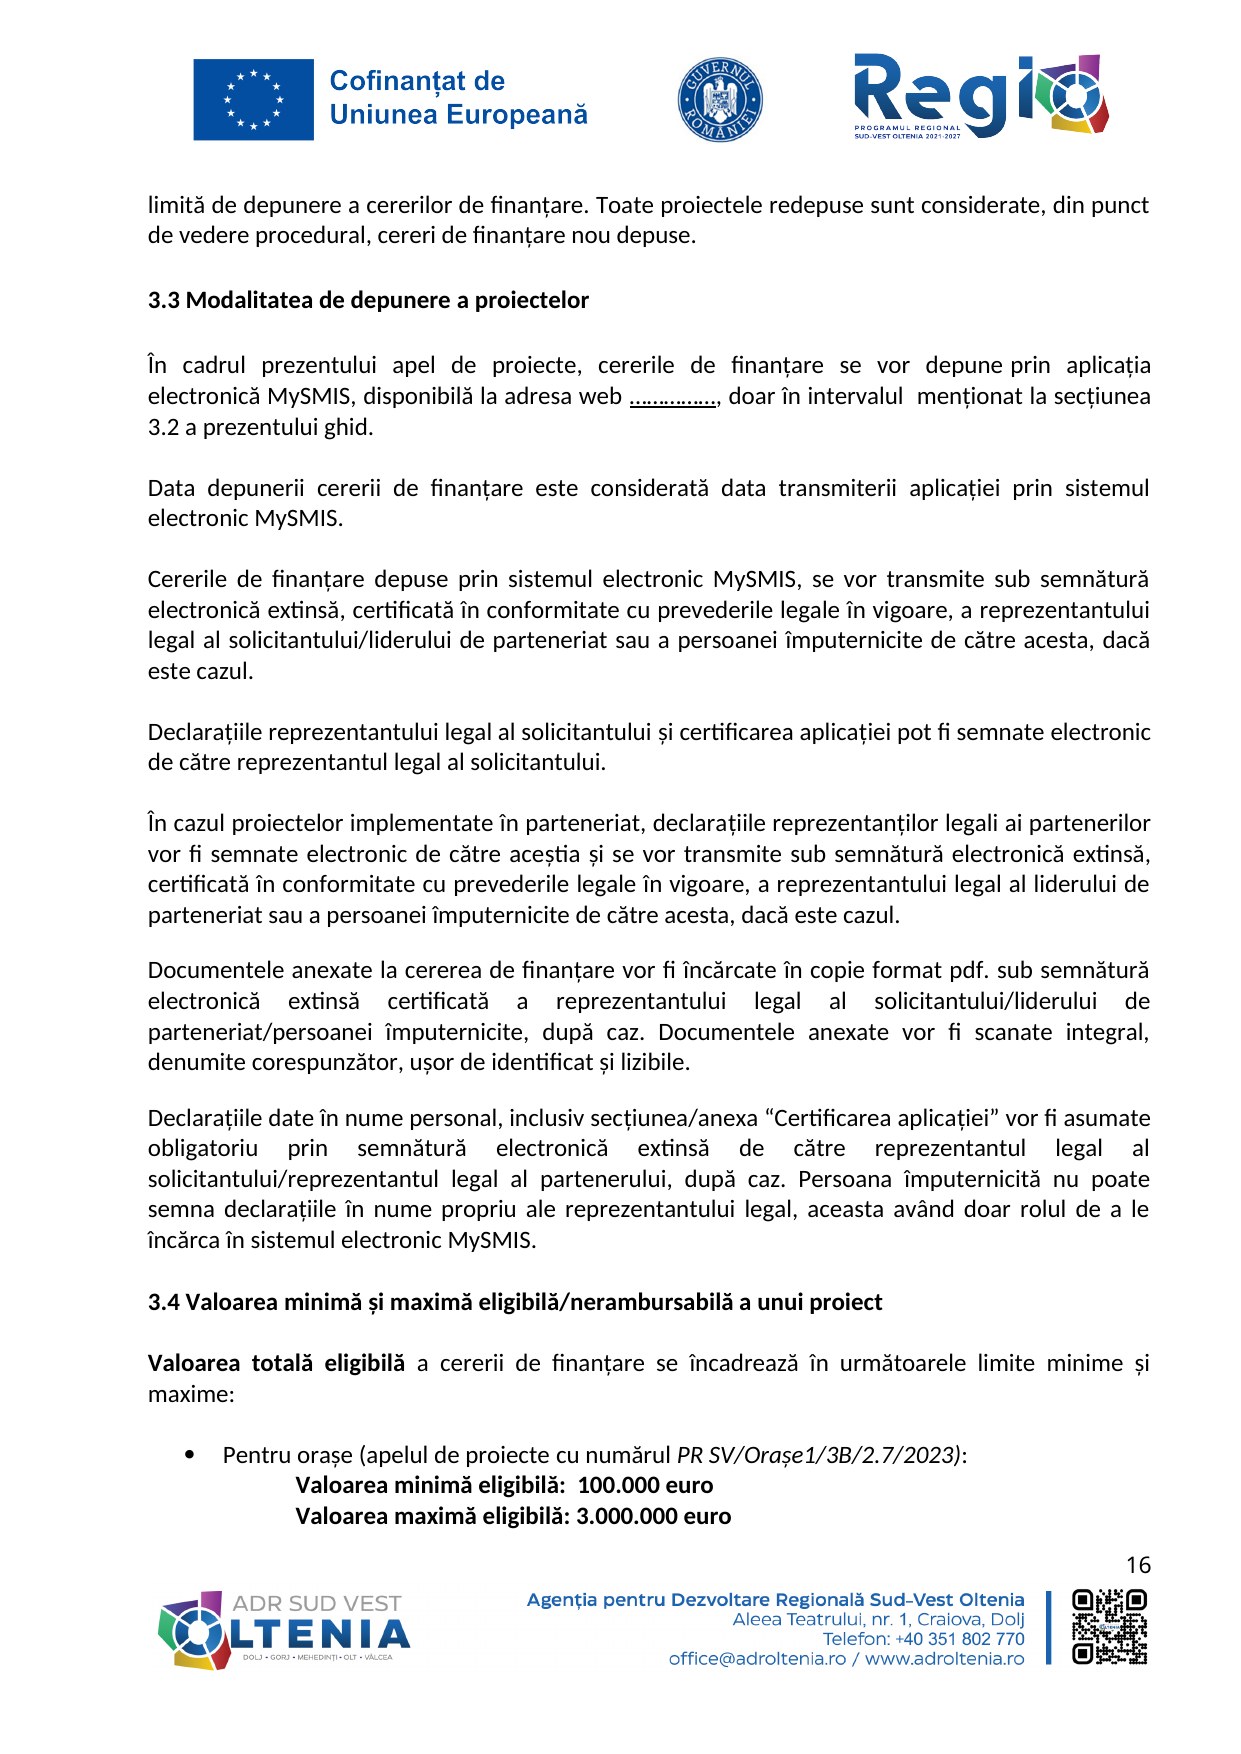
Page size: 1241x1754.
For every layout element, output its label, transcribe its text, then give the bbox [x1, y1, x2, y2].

picture [852, 52, 1111, 142]
text Valoarea totală eligibilă a cererii de finanțare se încadrează în următoarele limite minime și maxime: [148, 1347, 1152, 1408]
picture [674, 55, 768, 144]
text Declaraţiile reprezentantului legal al solicitantului şi certificarea aplicaţiei pot fi semnate electronic de către reprezentantul legal al solicitantului. [148, 716, 1152, 777]
list Pentru orașe (apelul de proiecte cu numărul PR SV/Orașe1/3B/2.7/2023): [185, 1439, 1152, 1469]
picture [188, 54, 590, 144]
picture [148, 1579, 1152, 1677]
text Valoarea minimă eligibilă: 100.000 euro [148, 1469, 1152, 1500]
text Documentele anexate la cererea de finanțare vor fi încărcate în copie format pdf. sub semnătură electronică extinsă certificată a reprezentantului legal al solicitantului/liderului de parteneriat/persoanei împuternicite, după caz. Documentele anexate vor fi scanate integral, denumite corespunzător, ușor de identificat și lizibile. [148, 954, 1152, 1077]
text Data depunerii cererii de finanțare este considerată data transmiterii aplicației prin sistemul electronic MySMIS. [148, 472, 1152, 533]
text În cazul proiectelor implementate în parteneriat, declaraţiile reprezentanţilor legali ai partenerilor vor fi semnate electronic de către aceştia şi se vor transmite sub semnătură electronică extinsă, certificată în conformitate cu prevederile legale în vigoare, a reprezentantului legal al liderului de parteneriat sau a persoanei împuternicite de către acesta, dacă este cazul. [148, 807, 1152, 929]
subtitle 3.4 Valoarea minimă și maximă eligibilă/nerambursabilă a unui proiect [148, 1286, 1152, 1317]
text Declaraţiile date în nume personal, inclusiv secţiunea/anexa “Certificarea aplicaţiei” vor fi asumate obligatoriu prin semnătură electronică extinsă de către reprezentantul legal al solicitantului/reprezentantul legal al partenerului, după caz. Persoana împuternicită nu poate semna declarațiile în nume propriu ale reprezentantului legal, aceasta având doar rolul de a le încărca în sistemul electronic MySMIS. [148, 1102, 1152, 1254]
subtitle 3.3 Modalitatea de depunere a proiectelor [148, 284, 1152, 315]
text Valoarea maximă eligibilă: 3.000.000 euro [148, 1500, 1152, 1531]
text În cadrul prezentului apel de proiecte, cererile de finanțare se vor depune prin aplicația electronică MySMIS, disponibilă la adresa web ……………, doar în intervalul menționat la secțiunea 3.2 a prezentului ghid. [148, 350, 1152, 441]
text Cererile de finanțare depuse prin sistemul electronic MySMIS, se vor transmite sub semnătură electronică extinsă, certificată în conformitate cu prevederile legale în vigoare, a reprezentantului legal al solicitantului/liderului de parteneriat sau a persoanei împuternicite de către acesta, dacă este cazul. [148, 563, 1152, 685]
